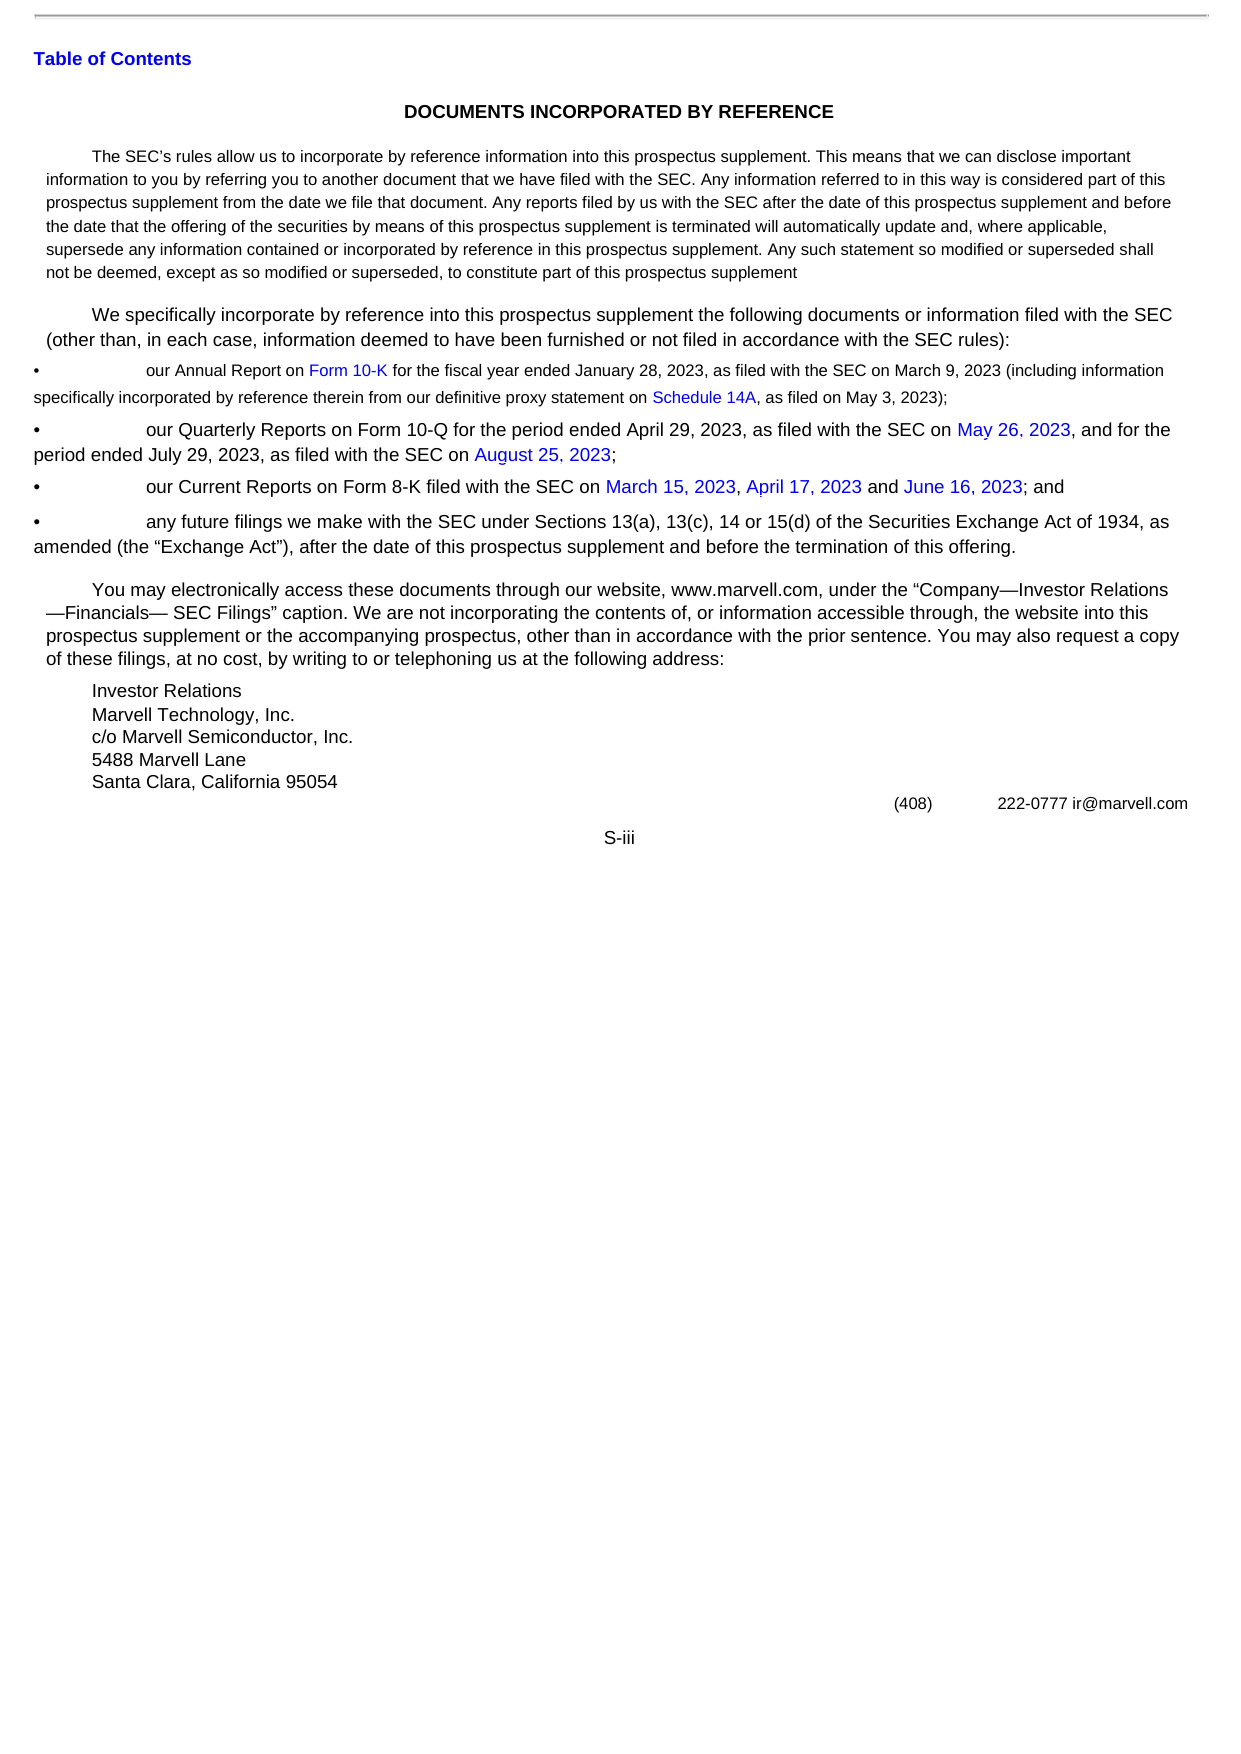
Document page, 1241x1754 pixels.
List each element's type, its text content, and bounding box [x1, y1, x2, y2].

list our Quarterly Reports on Form 10-Q for the period ended April 29, 2023, as filed with the SEC on May 26, 2023, and for the period ended July 29, 2023, as filed with the SEC on August 25, 2023; [33, 418, 1188, 465]
text Santa Clara, California 95054 [92, 771, 1188, 792]
text Marvell Technology, Inc. [92, 703, 1188, 725]
list our Current Reports on Form 8-K filed with the SEC on March 15, 2023, April 17, 2023 and June 16, 2023; and [33, 476, 1188, 497]
text c/o Marvell Semiconductor, Inc. [92, 726, 1188, 747]
text Table of Contents [33, 48, 1188, 69]
list 222-0777 ir@marvell.com [33, 793, 1188, 813]
text We specifically incorporate by reference into this prospectus supplement the following documents or information filed with the SEC (other than, in each case, information deemed to have been furnished or not filed in accordance with the SEC rules): [46, 304, 1176, 350]
picture [32, 14, 1209, 21]
list any future filings we make with the SEC under Sections 13(a), 13(c), 14 or 15(d) of the Securities Exchange Act of 1934, as amended (the “Exchange Act”), after the date of this prospectus supplement and before the termination of this offering. [33, 511, 1188, 557]
text Investor Relations [92, 679, 1188, 701]
text S-iii [33, 826, 1205, 848]
list our Annual Report on Form 10-K for the fiscal year ended January 28, 2023, as filed with the SEC on March 9, 2023 (including information specifically incorporated by reference therein from our definitive proxy statement on Schedule 14A, as filed on May 3, 2023); [33, 361, 1188, 407]
text The SEC’s rules allow us to incorporate by reference information into this prospectus supplement. This means that we can disclose important information to you by referring you to another document that we have filed with the SEC. Any information referred to in this way is considered part of this prospectus supplement from the date we file that document. Any reports filed by us with the SEC after the date of this prospectus supplement and before the date that the offering of the securities by means of this prospectus supplement is terminated will automatically update and, where applicable, supersede any information contained or incorporated by reference in this prospectus supplement. Any such statement so modified or superseded shall not be deemed, except as so modified or superseded, to constitute part of this prospectus supplement [46, 147, 1180, 282]
text 5488 Marvell Lane [92, 748, 1188, 770]
text You may electronically access these documents through our website, www.marvell.com, under the “Company—Investor Relations—Financials— SEC Filings” caption. We are not incorporating the contents of, or information accessible through, the website into this prospectus supplement or the accompanying prospectus, other than in accordance with the prior sentence. You may also request a copy of these filings, at no cost, by writing to or telephoning us at the following address: [46, 578, 1186, 669]
text DOCUMENTS INCORPORATED BY REFERENCE [33, 101, 1205, 123]
